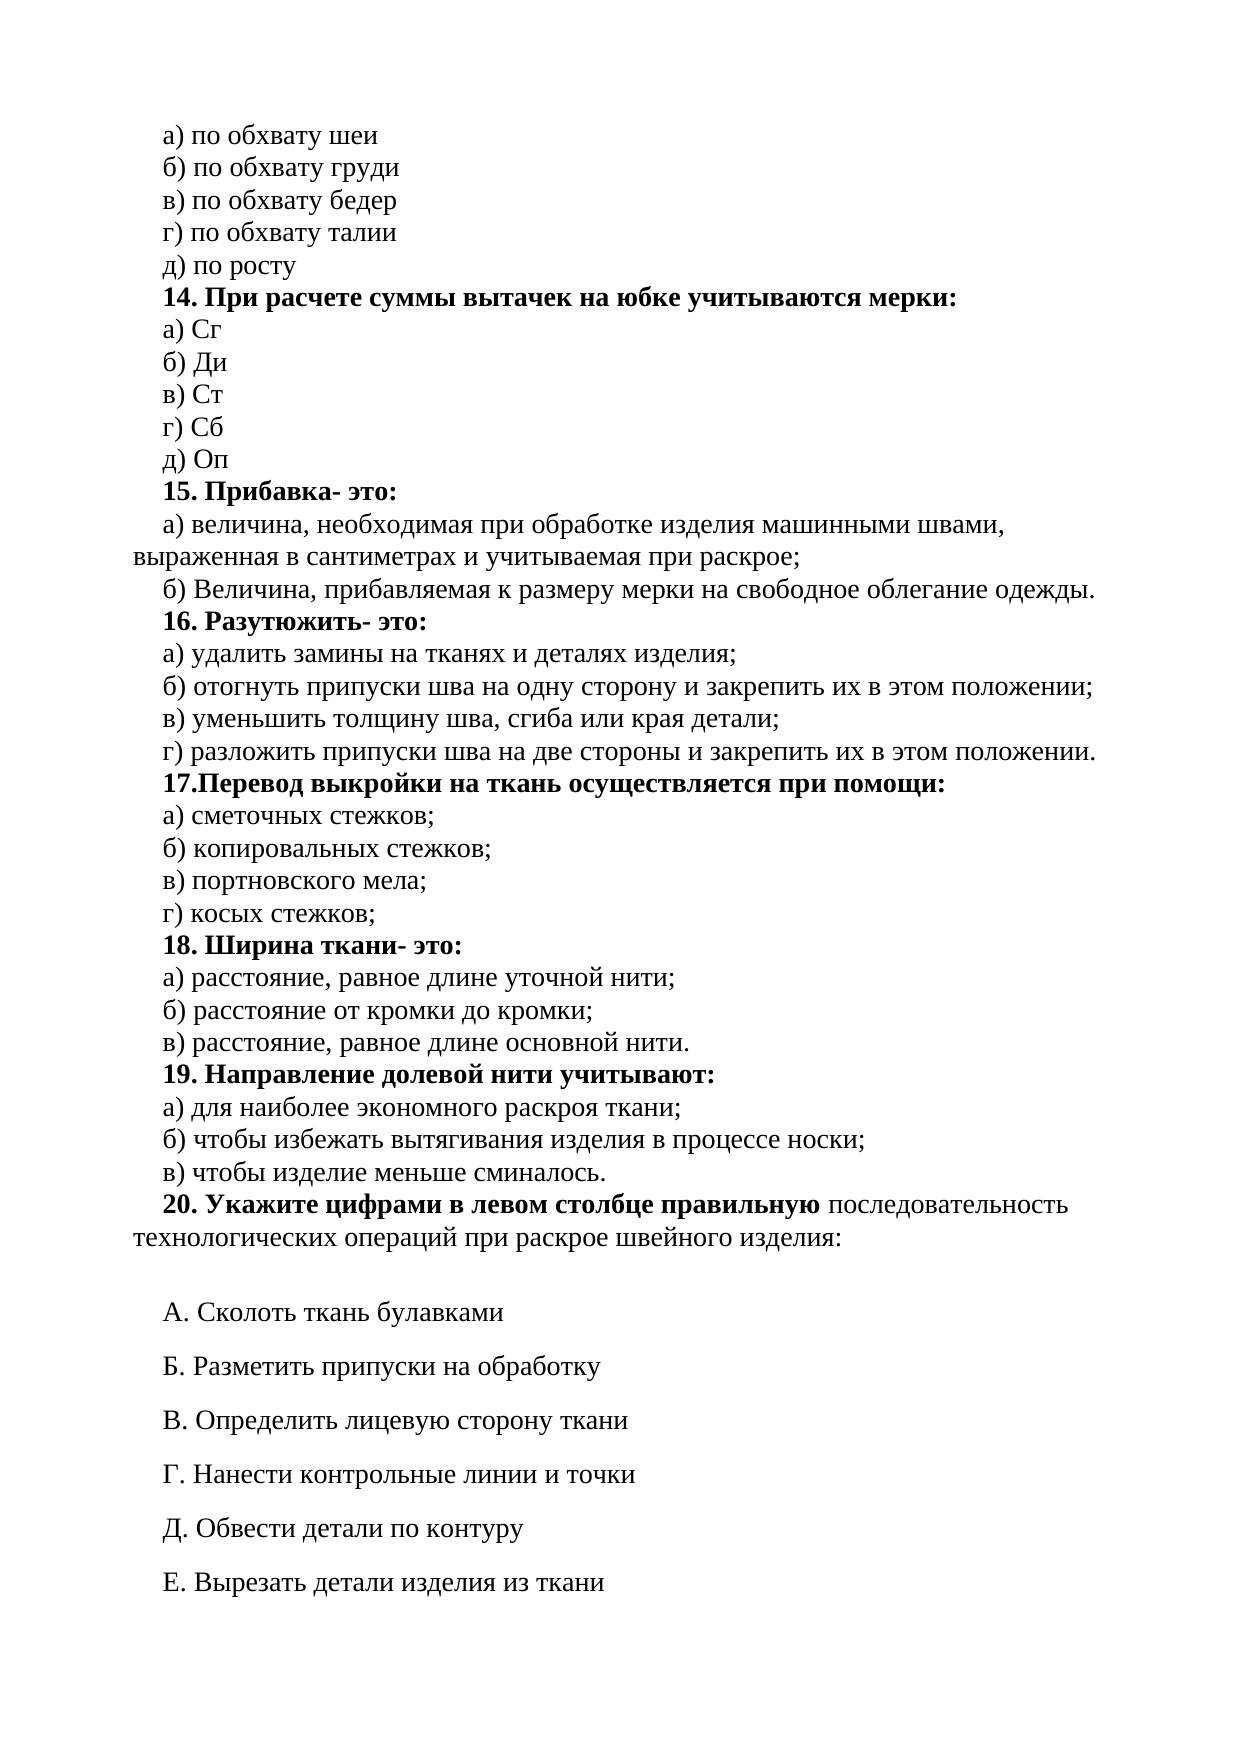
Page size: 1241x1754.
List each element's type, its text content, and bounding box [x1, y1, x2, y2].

text Д. Обвести детали по контуру [133, 1511, 1152, 1543]
text а) по обхвату шеи [133, 118, 1152, 151]
text б) расстояние от кромки до кромки; [133, 993, 1152, 1025]
text В. Определить лицевую сторону ткани [133, 1403, 1152, 1435]
text г) по обхвату талии [133, 215, 1152, 248]
text д) по росту [133, 248, 1152, 280]
text в) по обхвату бедер [133, 183, 1152, 215]
text Б. Разметить припуски на обработку [133, 1349, 1152, 1381]
text в) расстояние, равное длине основной нити. [133, 1025, 1152, 1058]
text г) разложить припуски шва на две стороны и закрепить их в этом положении. [133, 734, 1152, 766]
text а) расстояние, равное длине уточной нити; [133, 960, 1152, 993]
text а) сметочных стежков; [133, 798, 1152, 831]
text А. Сколоть ткань булавками [133, 1295, 1152, 1327]
text а) для наиболее экономного раскроя ткани; [133, 1090, 1152, 1122]
text 14. При расчете суммы вытачек на юбке учитываются мерки: [133, 280, 1152, 312]
text б) чтобы избежать вытягивания изделия в процессе носки; [133, 1122, 1152, 1155]
text а) Сг [133, 312, 1152, 345]
text б) Величина, прибавляемая к размеру мерки на свободное облегание одежды. [133, 572, 1152, 604]
text б) по обхвату груди [133, 151, 1152, 183]
text а) величина, необходимая при обработке изделия машинными швами, выраженная в сантиметрах и учитываемая при раскрое; [133, 507, 1152, 572]
text 15. Прибавка- это: [133, 474, 1152, 507]
text б) копировальных стежков; [133, 831, 1152, 863]
text 17.Перевод выкройки на ткань осуществляется при помощи: [133, 766, 1152, 798]
text в) уменьшить толщину шва, сгиба или края детали; [133, 701, 1152, 734]
text 19. Направление долевой нити учитывают: [133, 1058, 1152, 1090]
text в) Ст [133, 377, 1152, 410]
text в) чтобы изделие меньше сминалось. [133, 1155, 1152, 1187]
text 20. Укажите цифрами в левом столбце правильную последовательность технологических операций при раскрое швейного изделия: [133, 1187, 1152, 1252]
text Е. Вырезать детали изделия из ткани [133, 1565, 1152, 1597]
text Г. Нанести контрольные линии и точки [133, 1457, 1152, 1489]
text 16. Разутюжить- это: [133, 604, 1152, 636]
text 18. Ширина ткани- это: [133, 928, 1152, 960]
text г) Сб [133, 410, 1152, 442]
text а) удалить замины на тканях и деталях изделия; [133, 636, 1152, 669]
text б) отогнуть припуски шва на одну сторону и закрепить их в этом положении; [133, 669, 1152, 701]
text д) Оп [133, 442, 1152, 474]
text б) Ди [133, 345, 1152, 377]
text г) косых стежков; [133, 896, 1152, 928]
text в) портновского мела; [133, 863, 1152, 896]
